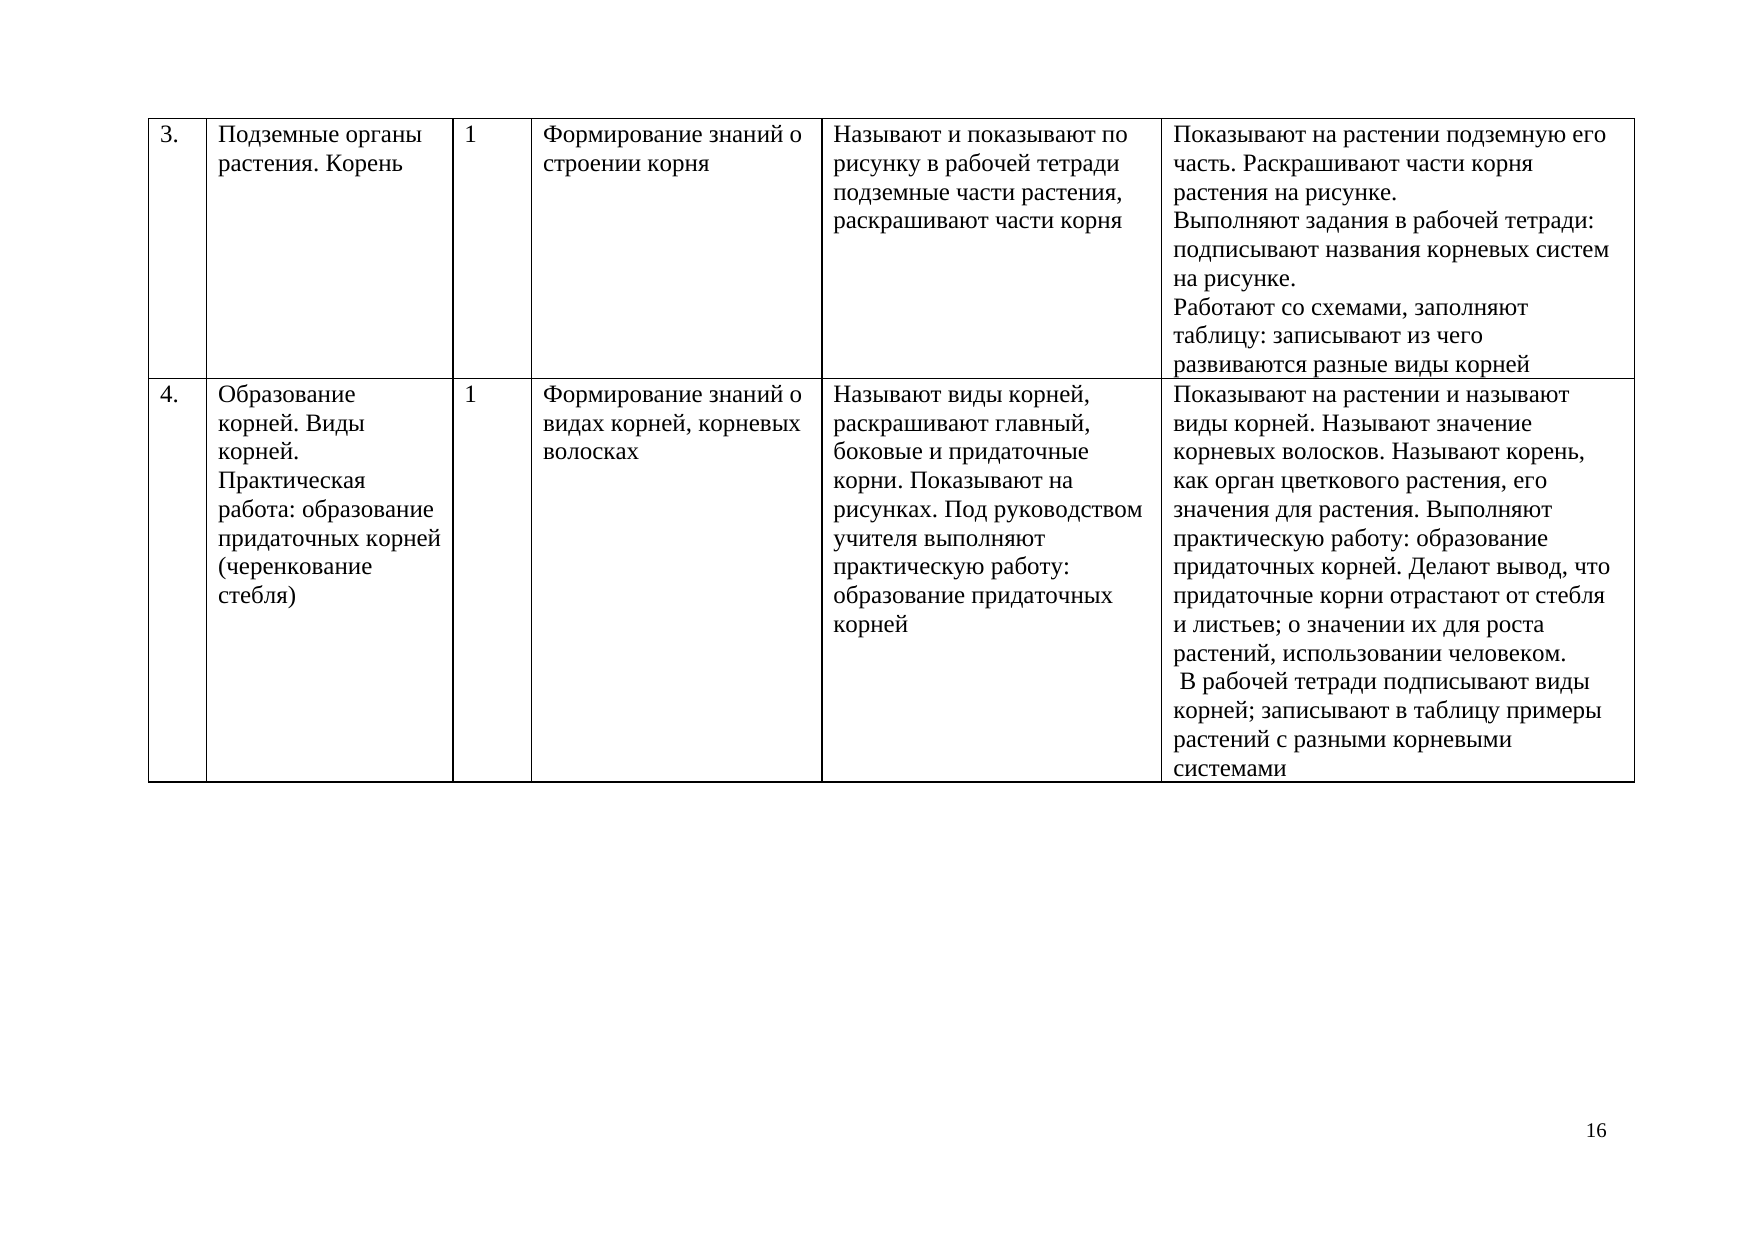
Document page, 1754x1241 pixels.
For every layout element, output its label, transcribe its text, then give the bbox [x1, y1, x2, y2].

table_cell Образование корней. Виды корней. Практическая работа: образование придаточных корней (черенкование стебля) [207, 379, 452, 781]
table_cell Подземные органы растения. Корень [207, 119, 452, 378]
table_cell 4. [149, 379, 206, 781]
table_cell Показывают на растении подземную его часть. Раскрашивают части корня растения на рисунке. Выполняют задания в рабочей тетради: подписывают названия корневых систем на рисунке. Работают со схемами, заполняют таблицу: записывают из чего развиваются разные виды корней [1162, 119, 1634, 378]
table_cell 1 [454, 119, 531, 378]
table_cell 1 [454, 379, 531, 781]
table_cell Показывают на растении и называют виды корней. Называют значение корневых волосков. Называют корень, как орган цветкового растения, его значения для растения. Выполняют практическую работу: образование придаточных корней. Делают вывод, что придаточные корни отрастают от стебля и листьев; о значении их для роста растений, использовании человеком. В рабочей тетради подписывают виды корней; записывают в таблицу примеры растений с разными корневыми системами [1162, 379, 1634, 781]
table_cell Формирование знаний о строении корня [532, 119, 821, 378]
table_cell Формирование знаний о видах корней, корневых волосках [532, 379, 821, 781]
table_cell Называют и показывают по рисунку в рабочей тетради подземные части растения, раскрашивают части корня [823, 119, 1161, 378]
table_cell Называют виды корней, раскрашивают главный, боковые и придаточные корни. Показывают на рисунках. Под руководством учителя выполняют практическую работу: образование придаточных корней [823, 379, 1161, 781]
table_cell 3. [149, 119, 206, 378]
